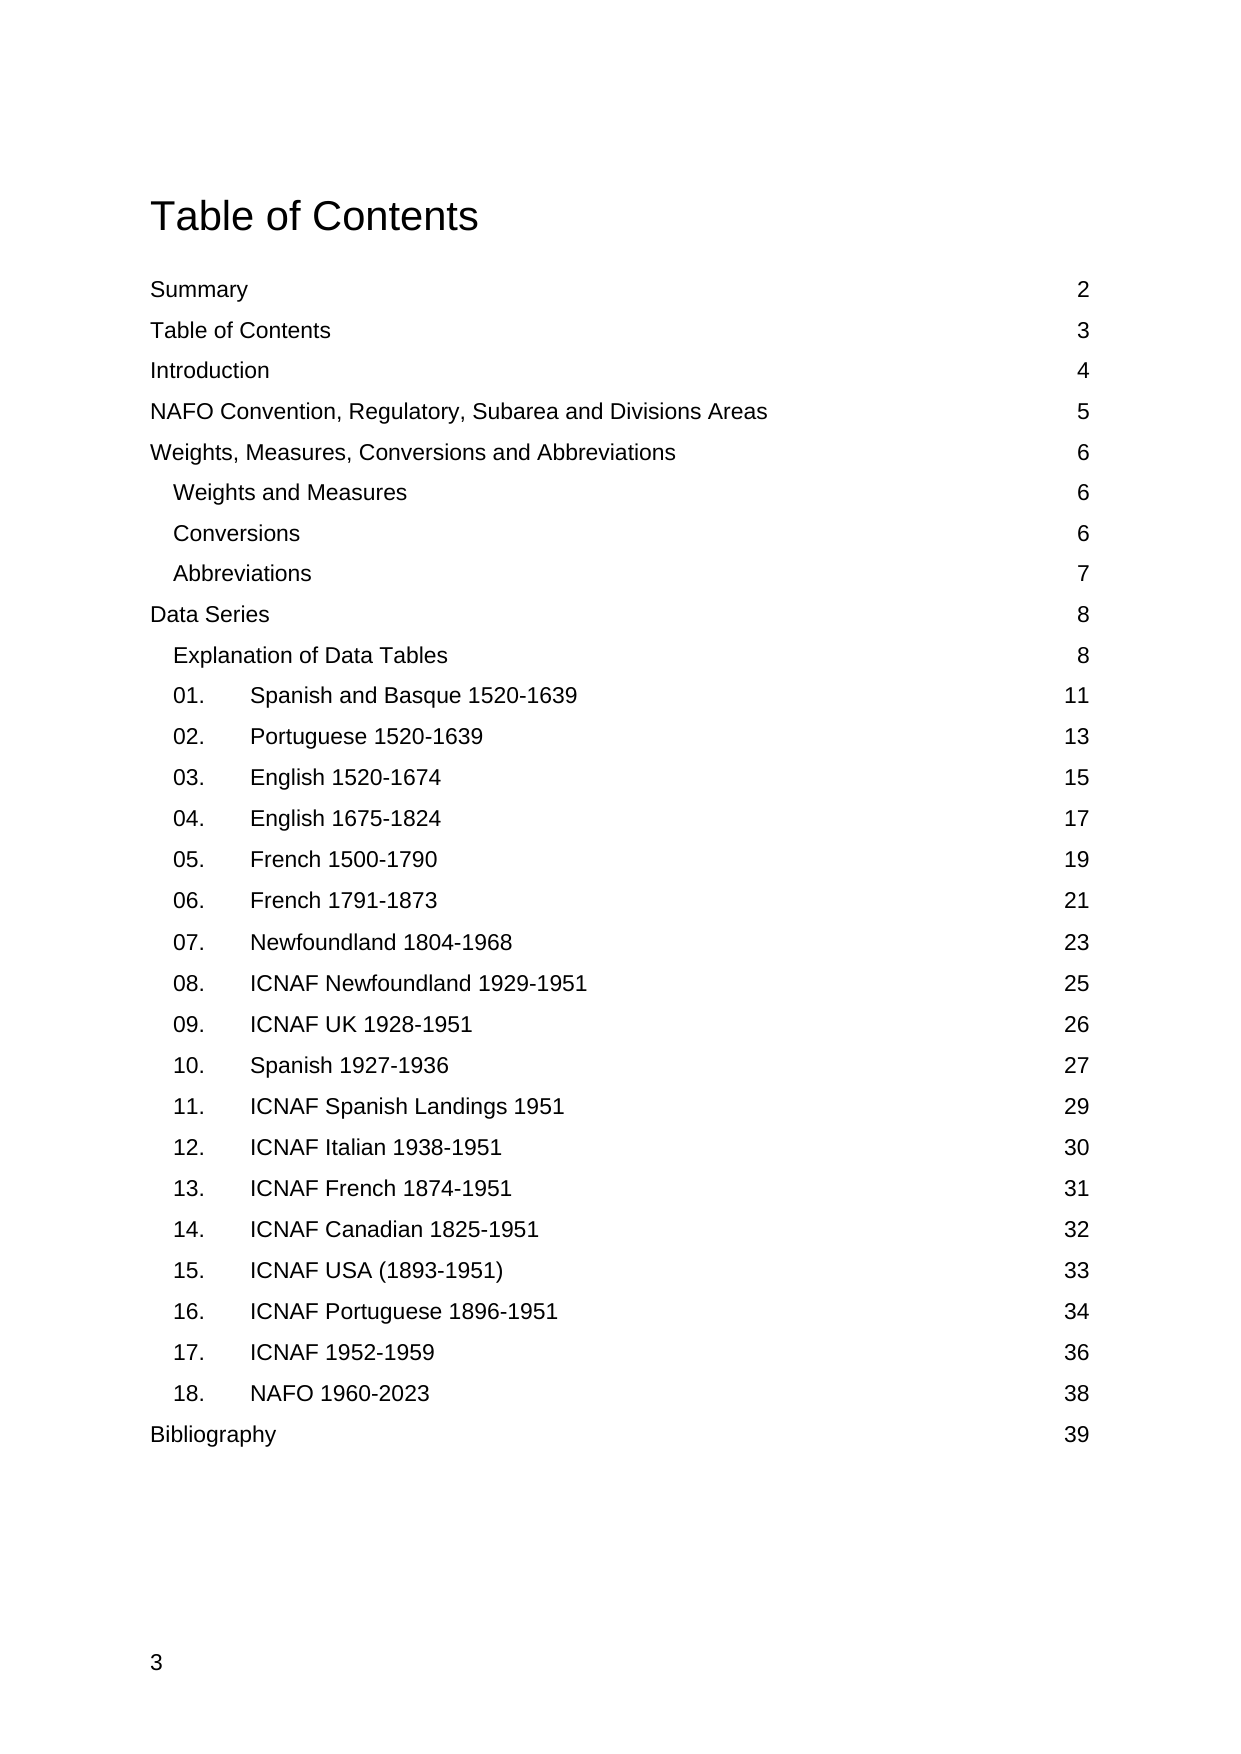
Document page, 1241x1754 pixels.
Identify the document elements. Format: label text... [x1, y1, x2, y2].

subtitle Table of Contents [150, 192, 1090, 239]
